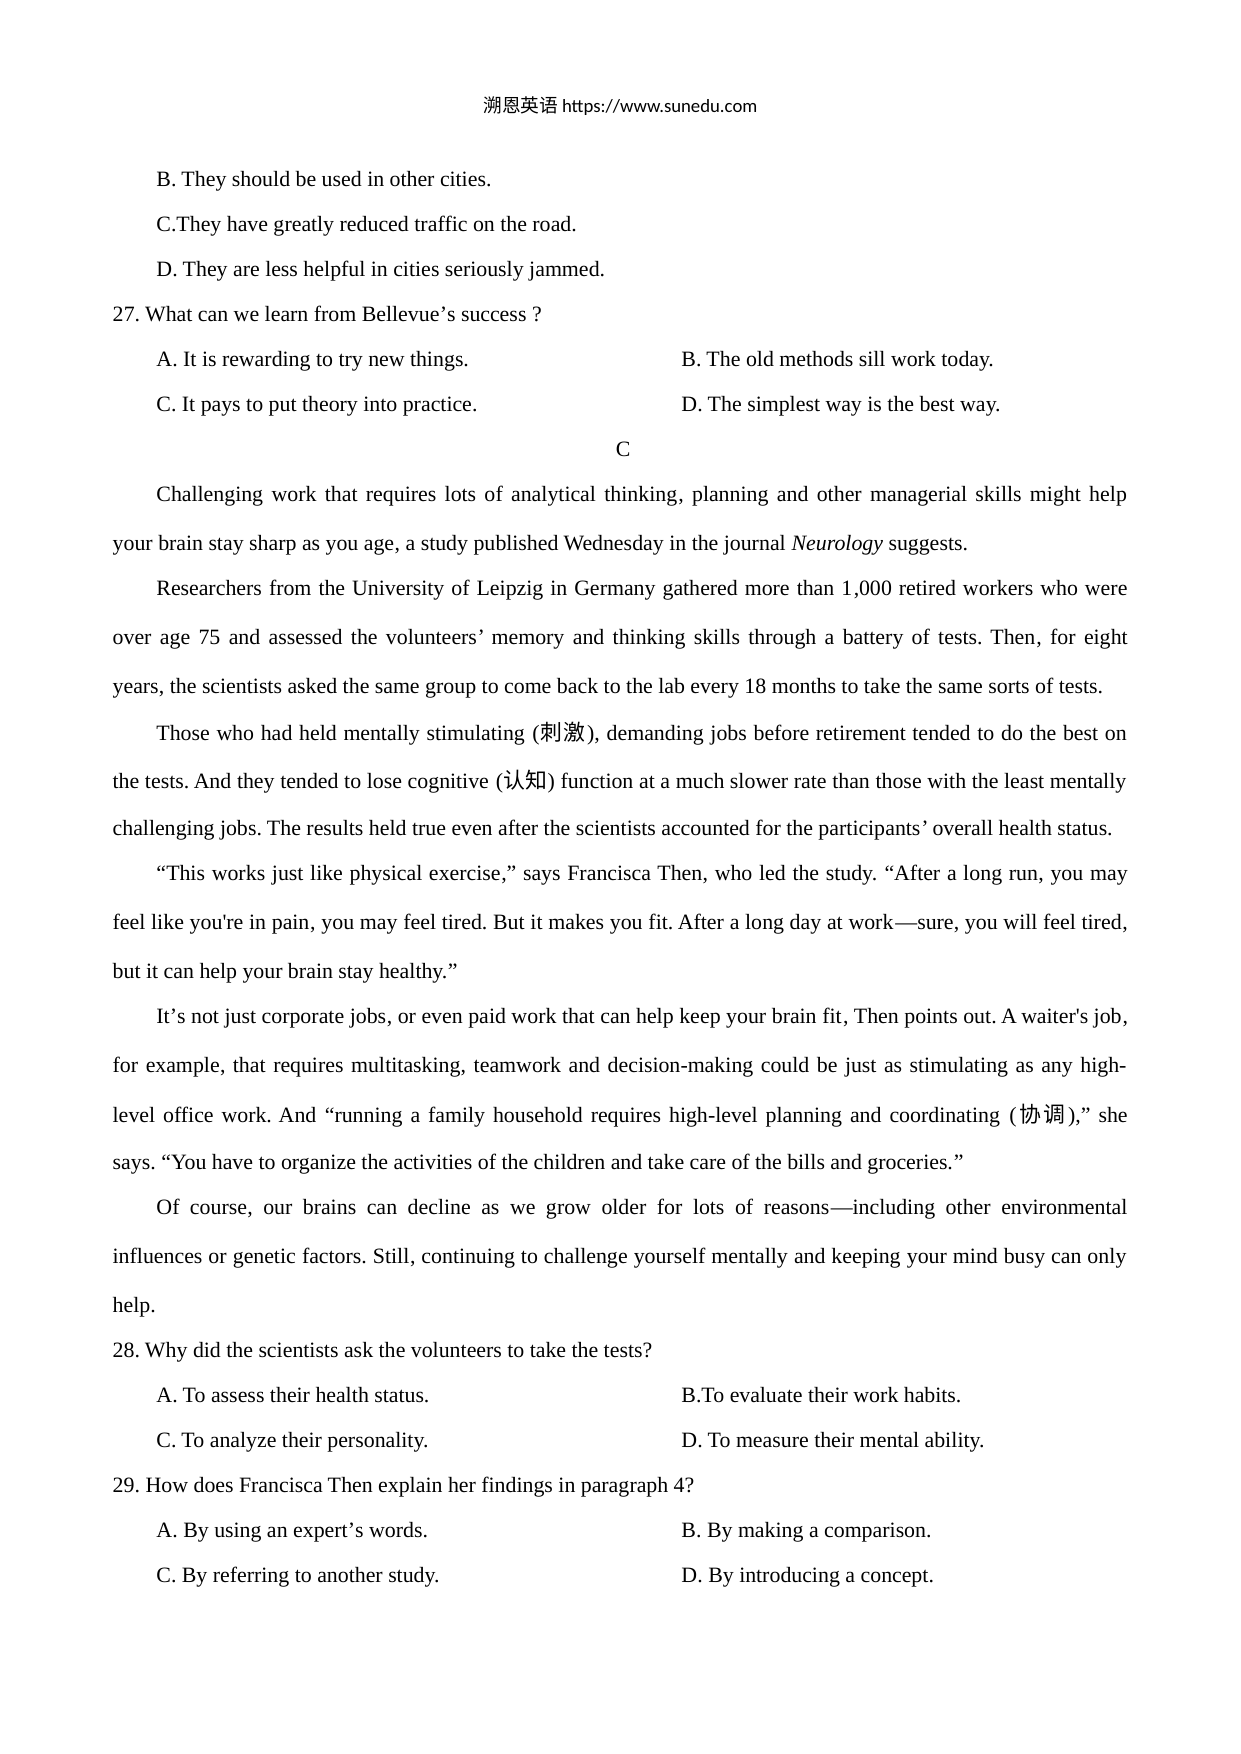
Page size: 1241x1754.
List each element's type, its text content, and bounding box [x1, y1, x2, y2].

text C. To analyze their personality. D. To measure their mental ability. [112, 1423, 1128, 1456]
text Challenging work that requires lots of analytical thinking, planning and other managerial skills might help your brain stay sharp as you age, a study published Wednesday in the journal Neurology suggests. [112, 478, 1128, 559]
text B. They should be used in other cities. [112, 162, 1128, 194]
text C.They have greatly reduced traffic on the road. [112, 207, 1128, 239]
text Of course, our brains can decline as we grow older for lots of reasons—including other environmental influences or genetic factors. Still, continuing to challenge yourself mentally and keeping your mind busy can only help. [112, 1191, 1128, 1321]
text 29. How does Francisca Then explain her findings in paragraph 4? [112, 1469, 1128, 1501]
text 27. What can we learn from Bellevue’s success ? [112, 297, 1128, 330]
text Those who had held mentally stimulating (刺激), demanding jobs before retirement tended to do the best on the tests. And they tended to lose cognitive (认知) function at a much slower rate than those with the least mentally challenging jobs. The results held true even after the scientists accounted for the participants’ overall health status. [112, 714, 1128, 844]
text Researchers from the University of Leipzig in Germany gathered more than 1,000 retired workers who were over age 75 and assessed the volunteers’ memory and thinking skills through a battery of tests. Then, for eight years, the scientists asked the same group to come back to the lab every 18 months to take the same sorts of tests. [112, 572, 1128, 702]
text C [112, 433, 1128, 465]
text D. They are less helpful in cities seriously jammed. [112, 252, 1128, 285]
text A. It is rewarding to try new things. B. The old methods sill work today. [112, 342, 1128, 375]
text A. By using an expert’s words. B. By making a comparison. [112, 1514, 1128, 1546]
text A. To assess their health status. B.To evaluate their work habits. [112, 1378, 1128, 1411]
text C. It pays to put theory into practice. D. The simplest way is the best way. [112, 387, 1128, 420]
text It’s not just corporate jobs, or even paid work that can help keep your brain fit, Then points out. A waiter's job, for example, that requires multitasking, teamwork and decision-making could be just as stimulating as any high-level office work. And “running a family household requires high-level planning and coordinating (协调),” she says. “You have to organize the activities of the children and take care of the bills and groceries.” [112, 999, 1128, 1178]
text C. By referring to another study. D. By introducing a concept. [112, 1559, 1128, 1591]
text “This works just like physical exercise,” says Francisca Then, who led the study. “After a long run, you may feel like you're in pain, you may feel tired. But it makes you fit. After a long day at work—sure, you will feel tired, but it can help your brain stay healthy.” [112, 857, 1128, 987]
text 28. Why did the scientists ask the volunteers to take the tests? [112, 1333, 1128, 1366]
